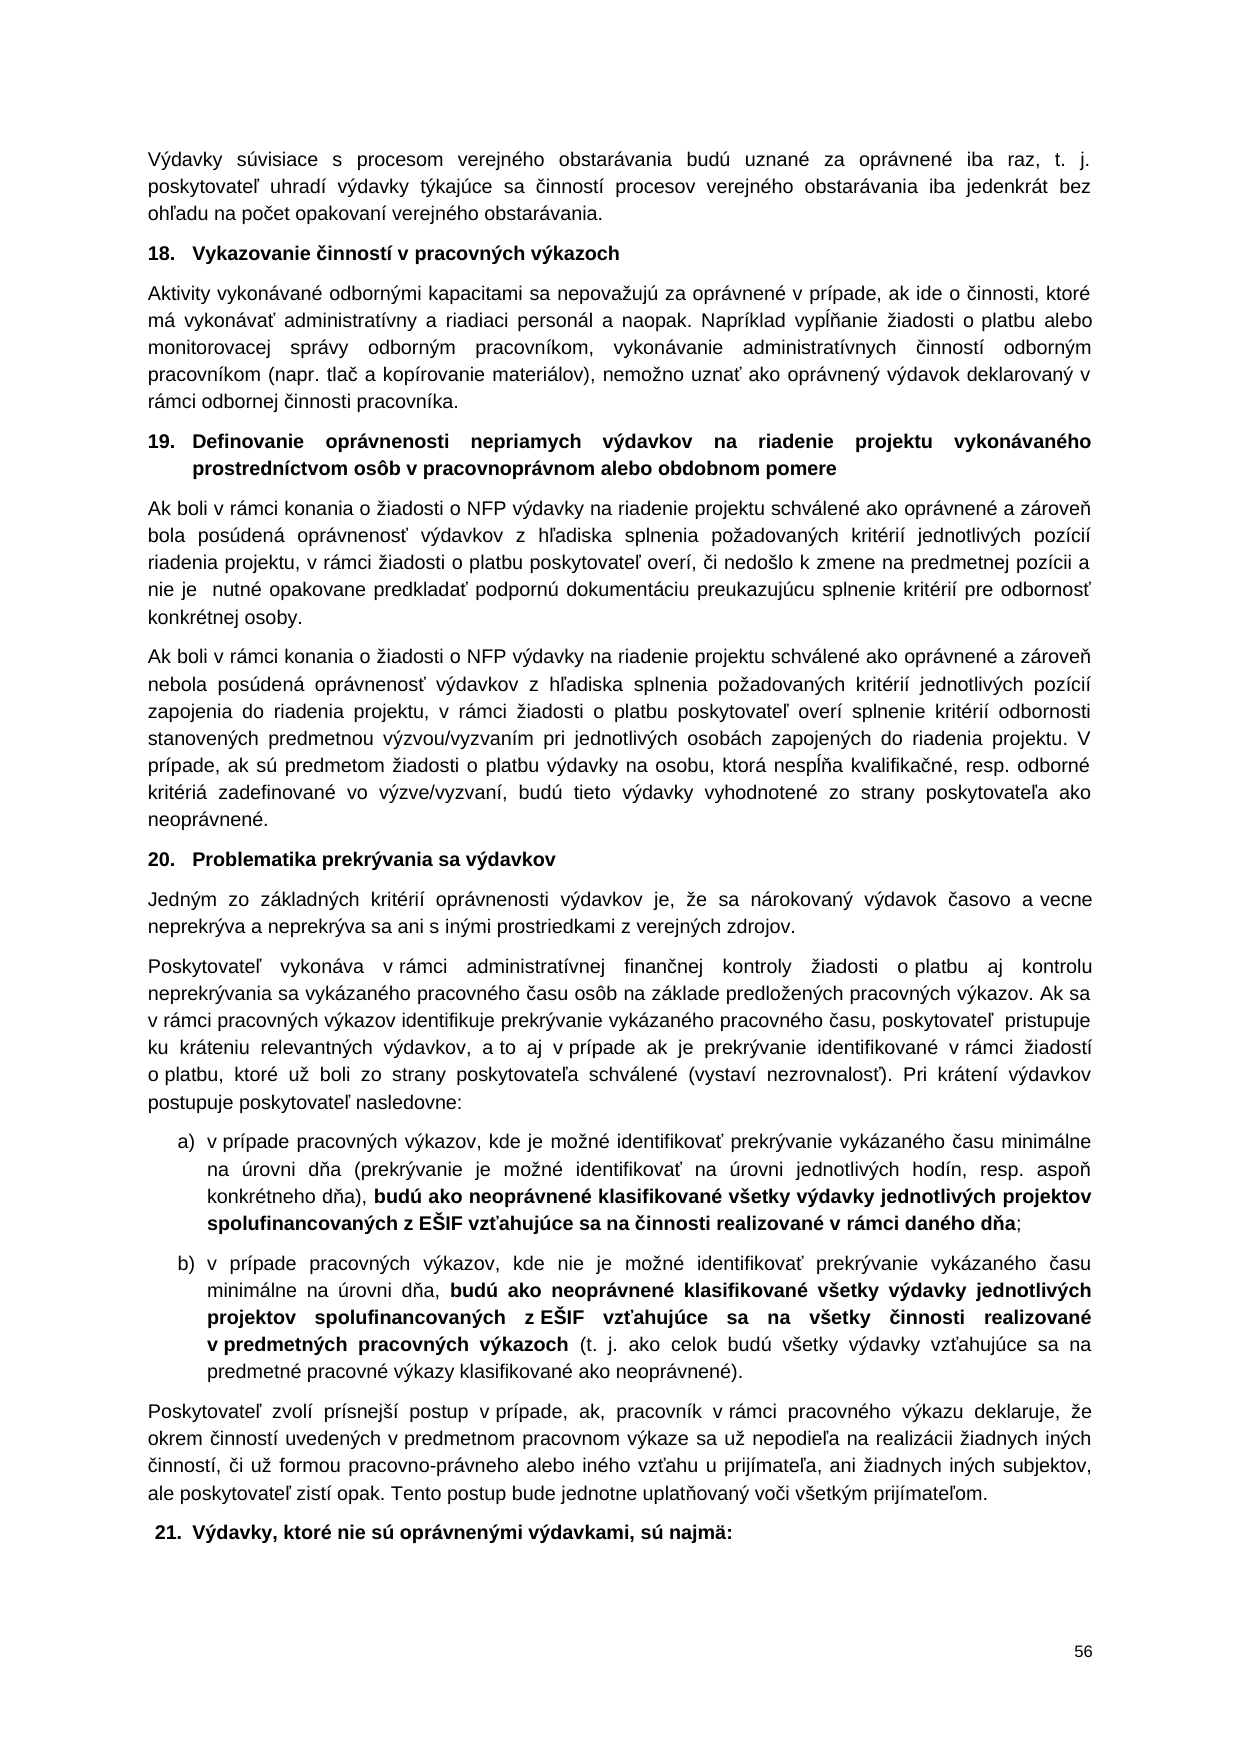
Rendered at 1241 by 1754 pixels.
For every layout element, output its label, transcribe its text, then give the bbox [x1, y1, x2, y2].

text Ak boli v rámci konania o žiadosti o NFP výdavky na riadenie projektu schválené ako oprávnené a zároveň bola posúdená oprávnenosť výdavkov z hľadiska splnenia požadovaných kritérií jednotlivých pozícií riadenia projektu, v rámci žiadosti o platbu poskytovateľ overí, či nedošlo k zmene na predmetnej pozícii a nie je nutné opakovane predkladať podpornú dokumentáciu preukazujúcu splnenie kritérií pre odbornosť konkrétnej osoby. [148, 497, 1092, 628]
text Jedným zo základných kritérií oprávnenosti výdavkov je, že sa nárokovaný výdavok časovo a vecne neprekrýva a neprekrýva sa ani s inými prostriedkami z verejných zdrojov. [148, 888, 1092, 938]
text Poskytovateľ zvolí prísnejší postup v prípade, ak, pracovník v rámci pracovného výkazu deklaruje, že okrem činností uvedených v predmetnom pracovnom výkaze sa už nepodieľa na realizácii žiadnych iných činností, či už formou pracovno-právneho alebo iného vzťahu u prijímateľa, ani žiadnych iných subjektov, ale poskytovateľ zistí opak. Tento postup bude jednotne uplatňovaný voči všetkým prijímateľom. [148, 1400, 1092, 1504]
list Definovanie oprávnenosti nepriamych výdavkov na riadenie projektu vykonávaného prostredníctvom osôb v pracovnoprávnom alebo obdobnom pomere [148, 430, 1092, 480]
text Poskytovateľ vykonáva v rámci administratívnej finančnej kontroly žiadosti o platbu aj kontrolu neprekrývania sa vykázaného pracovného času osôb na základe predložených pracovných výkazov. Ak sa v rámci pracovných výkazov identifikuje prekrývanie vykázaného pracovného času, poskytovateľ pristupuje ku kráteniu relevantných výdavkov, a to aj v prípade ak je prekrývanie identifikované v rámci žiadostí o platbu, ktoré už boli zo strany poskytovateľa schválené (vystaví nezrovnalosť). Pri krátení výdavkov postupuje poskytovateľ nasledovne: [148, 954, 1092, 1113]
list Vykazovanie činností v pracovných výkazoch [148, 242, 1092, 264]
list Výdavky, ktoré nie sú oprávnenými výdavkami, sú najmä: [154, 1521, 1092, 1544]
text Ak boli v rámci konania o žiadosti o NFP výdavky na riadenie projektu schválené ako oprávnené a zároveň nebola posúdená oprávnenosť výdavkov z hľadiska splnenia požadovaných kritérií jednotlivých pozícií zapojenia do riadenia projektu, v rámci žiadosti o platbu poskytovateľ overí splnenie kritérií odbornosti stanovených predmetnou výzvou/vyzvaním pri jednotlivých osobách zapojených do riadenia projektu. V prípade, ak sú predmetom žiadosti o platbu výdavky na osobu, ktorá nespĺňa kvalifikačné, resp. odborné kritériá zadefinované vo výzve/vyzvaní, budú tieto výdavky vyhodnotené zo strany poskytovateľa ako neoprávnené. [148, 645, 1092, 831]
text Výdavky súvisiace s procesom verejného obstarávania budú uznané za oprávnené iba raz, t. j. poskytovateľ uhradí výdavky týkajúce sa činností procesov verejného obstarávania iba jedenkrát bez ohľadu na počet opakovaní verejného obstarávania. [148, 148, 1092, 225]
text Aktivity vykonávané odbornými kapacitami sa nepovažujú za oprávnené v prípade, ak ide o činnosti, ktoré má vykonávať administratívny a riadiaci personál a naopak. Napríklad vypĺňanie žiadosti o platbu alebo monitorovacej správy odborným pracovníkom, vykonávanie administratívnych činností odborným pracovníkom (napr. tlač a kopírovanie materiálov), nemožno uznať ako oprávnený výdavok deklarovaný v rámci odbornej činnosti pracovníka. [148, 281, 1092, 413]
list v prípade pracovných výkazov, kde je možné identifikovať prekrývanie vykázaného času minimálne na úrovni dňa (prekrývanie je možné identifikovať na úrovni jednotlivých hodín, resp. aspoň konkrétneho dňa), budú ako neoprávnené klasifikované všetky výdavky jednotlivých projektov spolufinancovaných z EŠIF vzťahujúce sa na činnosti realizované v rámci daného dňa; [177, 1130, 1092, 1234]
list Problematika prekrývania sa výdavkov [148, 848, 1092, 871]
list v prípade pracovných výkazov, kde nie je možné identifikovať prekrývanie vykázaného času minimálne na úrovni dňa, budú ako neoprávnené klasifikované všetky výdavky jednotlivých projektov spolufinancovaných z EŠIF vzťahujúce sa na všetky činnosti realizované v predmetných pracovných výkazoch (t. j. ako celok budú všetky výdavky vzťahujúce sa na predmetné pracovné výkazy klasifikované ako neoprávnené). [177, 1251, 1092, 1383]
